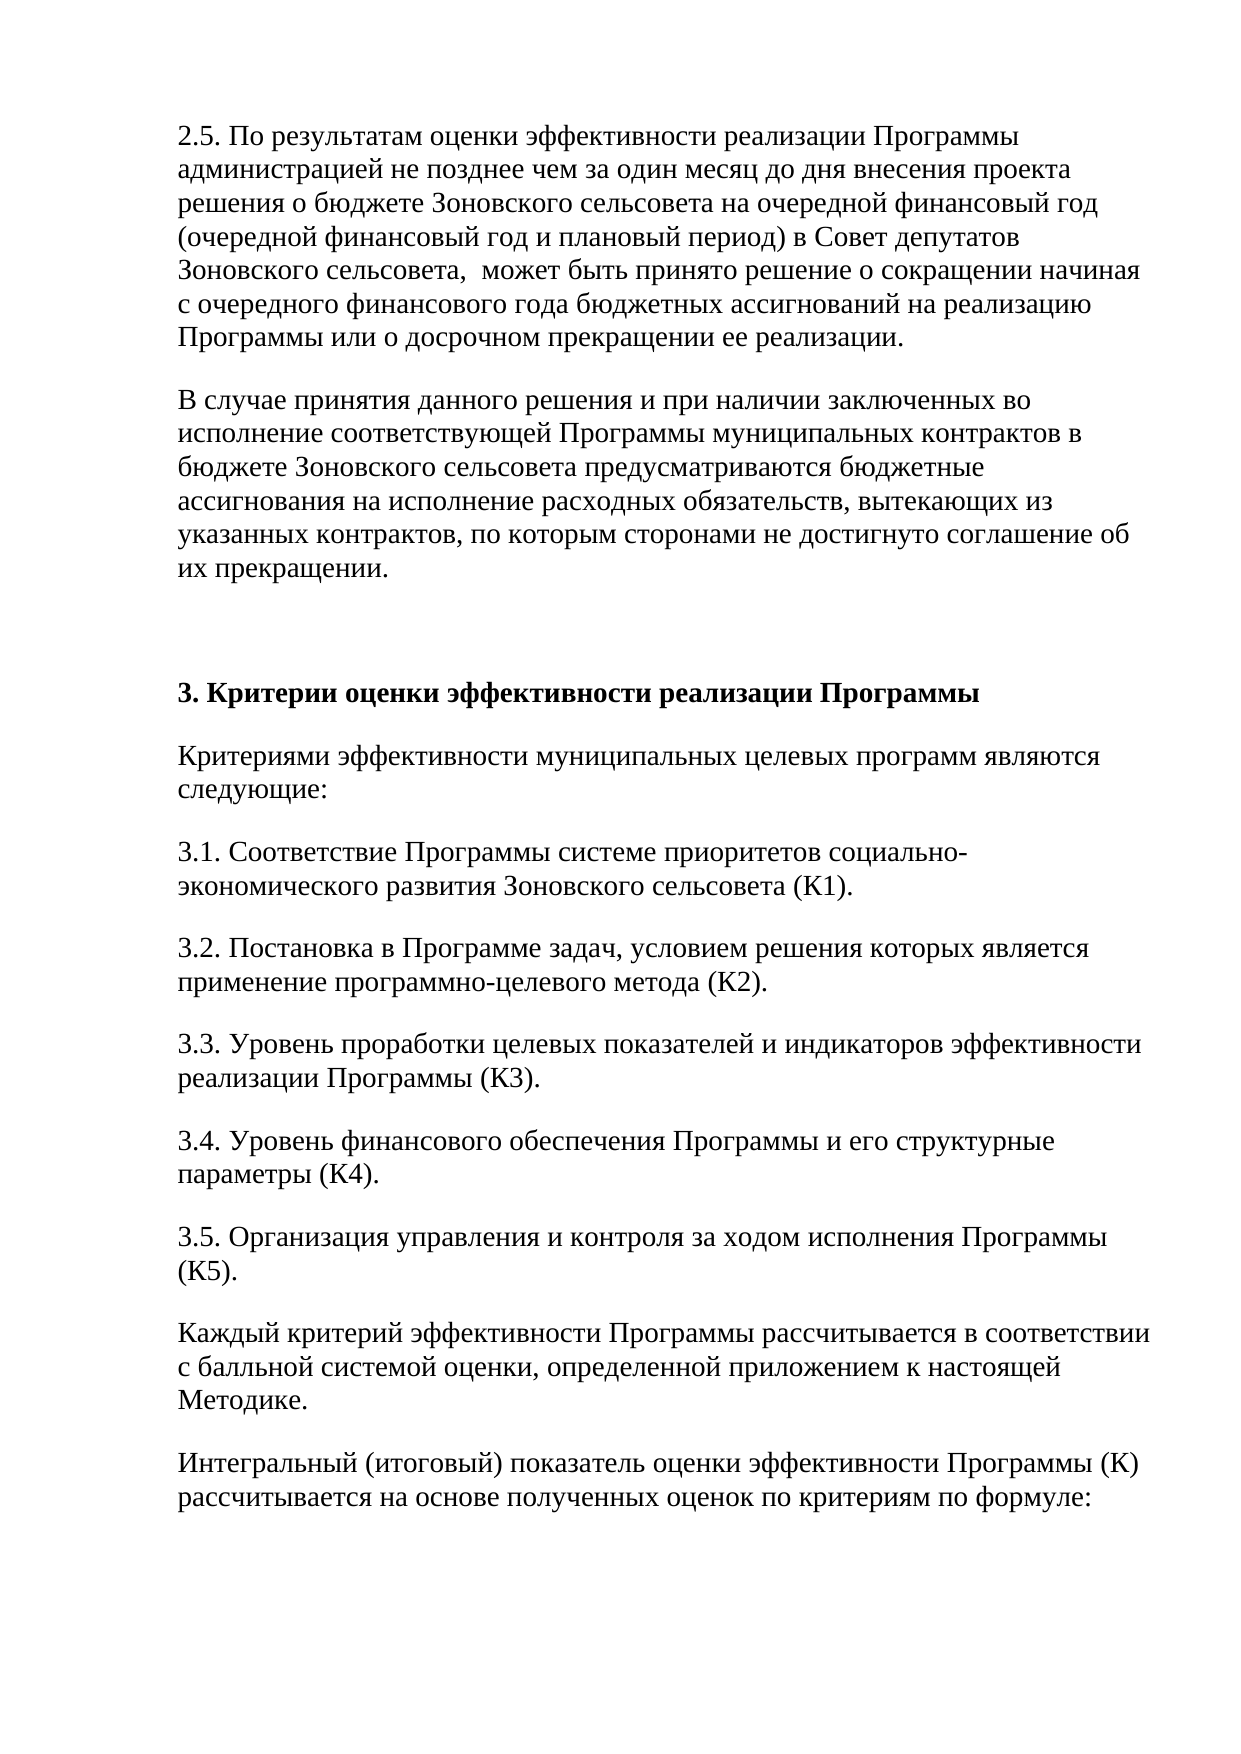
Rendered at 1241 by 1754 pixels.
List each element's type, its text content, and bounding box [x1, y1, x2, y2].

text 3.3. Уровень проработки целевых показателей и индикаторов эффективности реализации Программы (К3). [177, 1027, 1152, 1094]
text В случае принятия данного решения и при наличии заключенных во исполнение соответствующей Программы муниципальных контрактов в бюджете Зоновского сельсовета предусматриваются бюджетные ассигнования на исполнение расходных обязательств, вытекающих из указанных контрактов, по которым сторонами не достигнуто соглашение об их прекращении. [177, 382, 1152, 583]
text 3. Критерии оценки эффективности реализации Программы [177, 675, 1152, 709]
text 2.5. По результатам оценки эффективности реализации Программы администрацией не позднее чем за один месяц до дня внесения проекта решения о бюджете Зоновского сельсовета на очередной финансовый год (очередной финансовый год и плановый период) в Совет депутатов Зоновского сельсовета, может быть принято решение о сокращении начиная с очередного финансового года бюджетных ассигнований на реализацию Программы или о досрочном прекращении ее реализации. [177, 118, 1152, 353]
text Каждый критерий эффективности Программы рассчитывается в соответствии с балльной системой оценки, определенной приложением к настоящей Методике. [177, 1315, 1152, 1416]
text 3.2. Постановка в Программе задач, условием решения которых является применение программно-целевого метода (К2). [177, 930, 1152, 997]
text 3.4. Уровень финансового обеспечения Программы и его структурные параметры (К4). [177, 1123, 1152, 1190]
text 3.5. Организация управления и контроля за ходом исполнения Программы (К5). [177, 1219, 1152, 1286]
text Интегральный (итоговый) показатель оценки эффективности Программы (К) рассчитывается на основе полученных оценок по критериям по формуле: [177, 1445, 1152, 1512]
text Критериями эффективности муниципальных целевых программ являются следующие: [177, 738, 1152, 805]
text 3.1. Соответствие Программы системе приоритетов социально-экономического развития Зоновского сельсовета (К1). [177, 834, 1152, 901]
